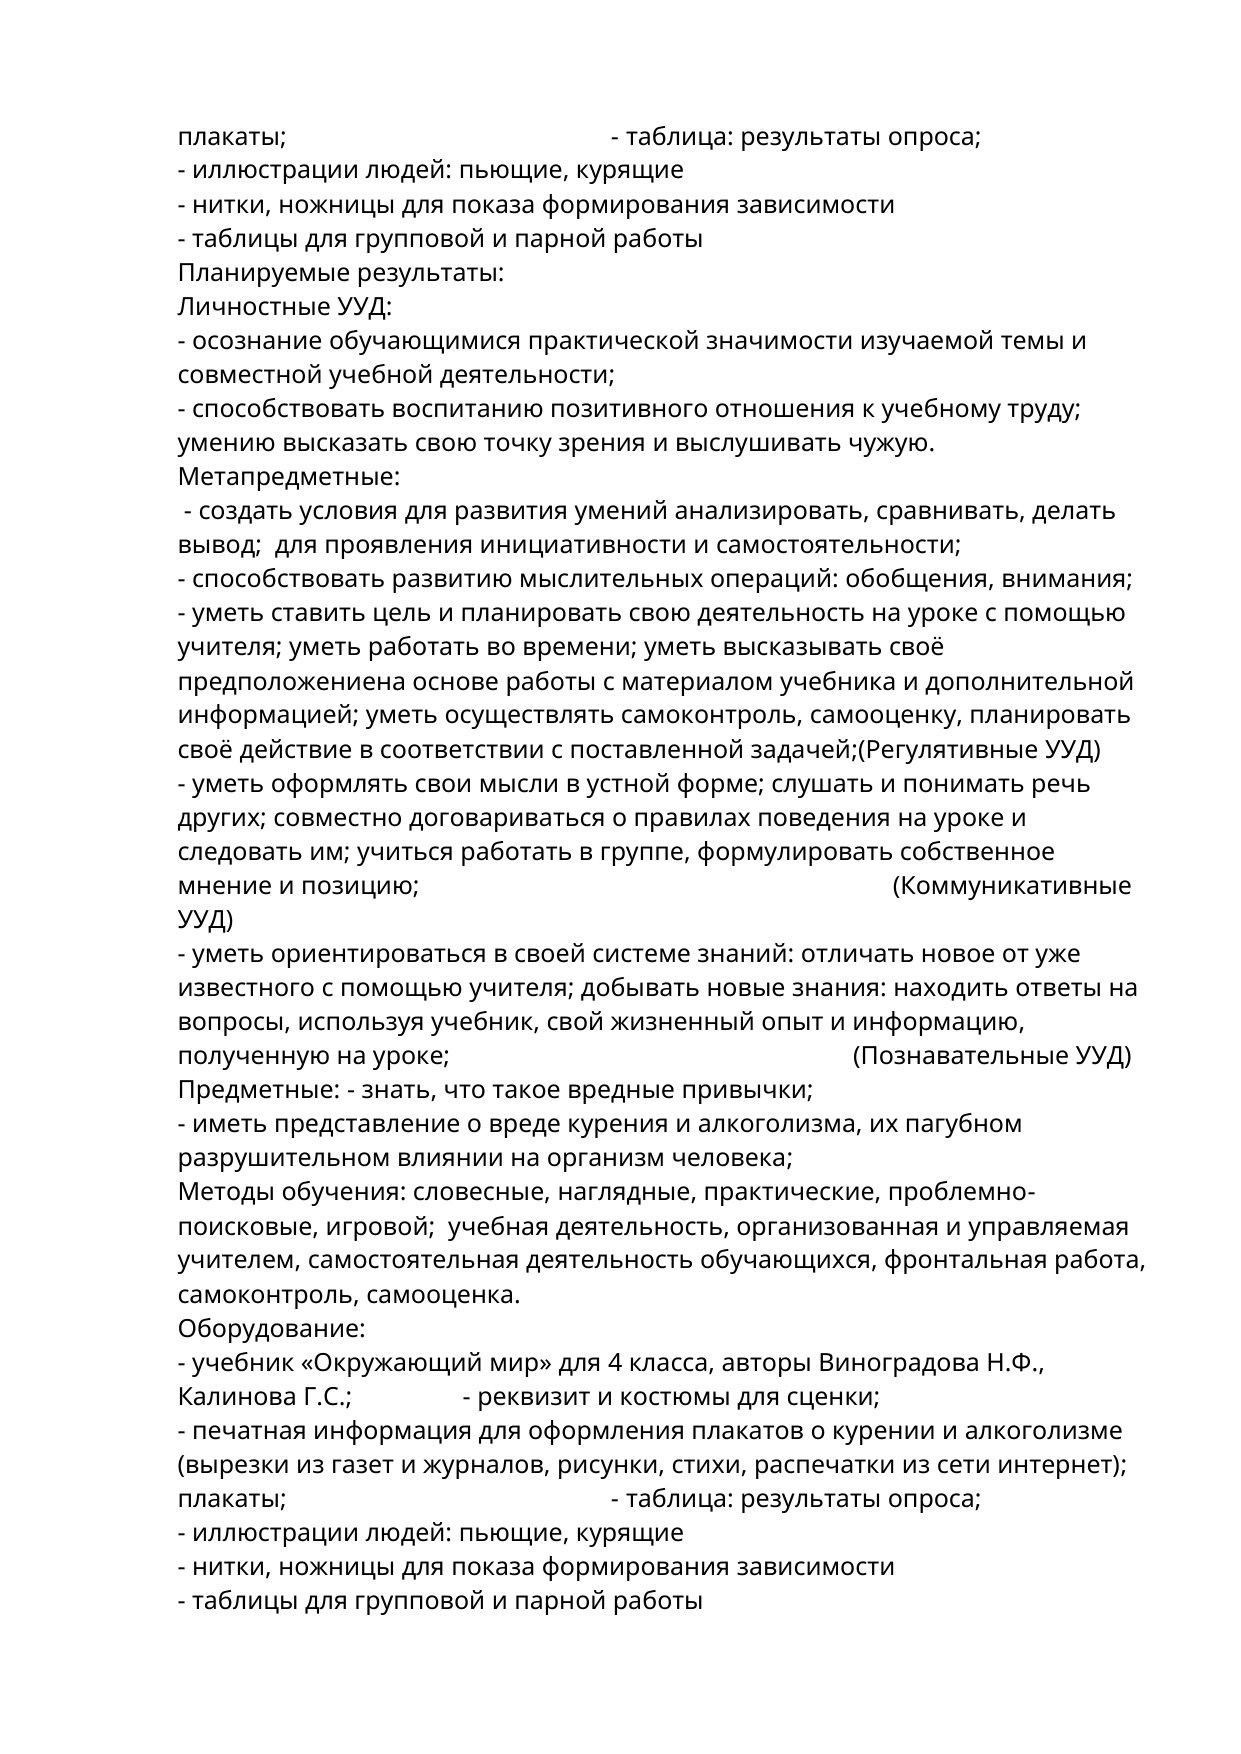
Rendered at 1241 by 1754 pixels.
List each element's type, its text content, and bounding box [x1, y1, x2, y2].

text - учебник «Окружающий мир» для 4 класса, авторы Виноградова Н.Ф., [177, 1344, 1152, 1378]
text своё действие в соответствии с поставленной задачей;(Регулятивные УУД) [177, 731, 1152, 765]
text (вырезки из газет и журналов, рисунки, стихи, распечатки из сети интернет); [177, 1447, 1152, 1481]
text известного с помощью учителя; добывать новые знания: находить ответы на [177, 970, 1152, 1004]
text Личностные УУД: [177, 288, 1152, 322]
text - уметь оформлять свои мысли в устной форме; слушать и понимать речь [177, 765, 1152, 799]
text Планируемые результаты: [177, 254, 1152, 288]
text - таблицы для групповой и парной работы [177, 1583, 1152, 1617]
text предположениена основе работы с материалом учебника и дополнительной [177, 663, 1152, 697]
text плакаты; - таблица: результаты опроса; [177, 1481, 1152, 1515]
text мнение и позицию; (Коммуникативные [177, 867, 1152, 902]
text поисковые, игровой; учебная деятельность, организованная и управляемая [177, 1208, 1152, 1242]
text вывод; для проявления инициативности и самостоятельности; [177, 527, 1152, 561]
text разрушительном влиянии на организм человека; [177, 1140, 1152, 1174]
text - способствовать воспитанию позитивного отношения к учебному труду; [177, 391, 1152, 425]
text - иметь представление о вреде курения и алкоголизма, их пагубном [177, 1106, 1152, 1140]
text - таблицы для групповой и парной работы [177, 220, 1152, 254]
text - уметь ставить цель и планировать свою деятельность на уроке с помощью [177, 595, 1152, 629]
text Предметные: - знать, что такое вредные привычки; [177, 1072, 1152, 1106]
text - иллюстрации людей: пьющие, курящие [177, 1515, 1152, 1549]
text учителя; уметь работать во времени; уметь высказывать своё [177, 629, 1152, 663]
text - создать условия для развития умений анализировать, сравнивать, делать [177, 493, 1152, 527]
text - способствовать развитию мыслительных операций: обобщения, внимания; [177, 561, 1152, 595]
text вопросы, используя учебник, свой жизненный опыт и информацию, [177, 1004, 1152, 1038]
text Методы обучения: словесные, наглядные, практические, проблемно- [177, 1174, 1152, 1208]
text - уметь ориентироваться в своей системе знаний: отличать новое от уже [177, 936, 1152, 970]
text информацией; уметь осуществлять самоконтроль, самооценку, планировать [177, 697, 1152, 731]
text умению высказать свою точку зрения и выслушивать чужую. [177, 425, 1152, 459]
text Оборудование: [177, 1310, 1152, 1344]
text других; совместно договариваться о правилах поведения на уроке и [177, 799, 1152, 833]
text самоконтроль, самооценка. [177, 1276, 1152, 1310]
text Калинова Г.С.; - реквизит и костюмы для сценки; [177, 1378, 1152, 1412]
text следовать им; учиться работать в группе, формулировать собственное [177, 833, 1152, 867]
text - осознание обучающимися практической значимости изучаемой темы и [177, 322, 1152, 357]
text - нитки, ножницы для показа формирования зависимости [177, 186, 1152, 220]
text - печатная информация для оформления плакатов о курении и алкоголизме [177, 1412, 1152, 1447]
text совместной учебной деятельности; [177, 357, 1152, 391]
text - иллюстрации людей: пьющие, курящие [177, 152, 1152, 186]
text плакаты; - таблица: результаты опроса; [177, 118, 1152, 152]
text учителем, самостоятельная деятельность обучающихся, фронтальная работа, [177, 1242, 1152, 1276]
text УУД) [177, 902, 1152, 936]
text - нитки, ножницы для показа формирования зависимости [177, 1549, 1152, 1583]
text полученную на уроке; (Познавательные УУД) [177, 1038, 1152, 1072]
text Метапредметные: [177, 459, 1152, 493]
